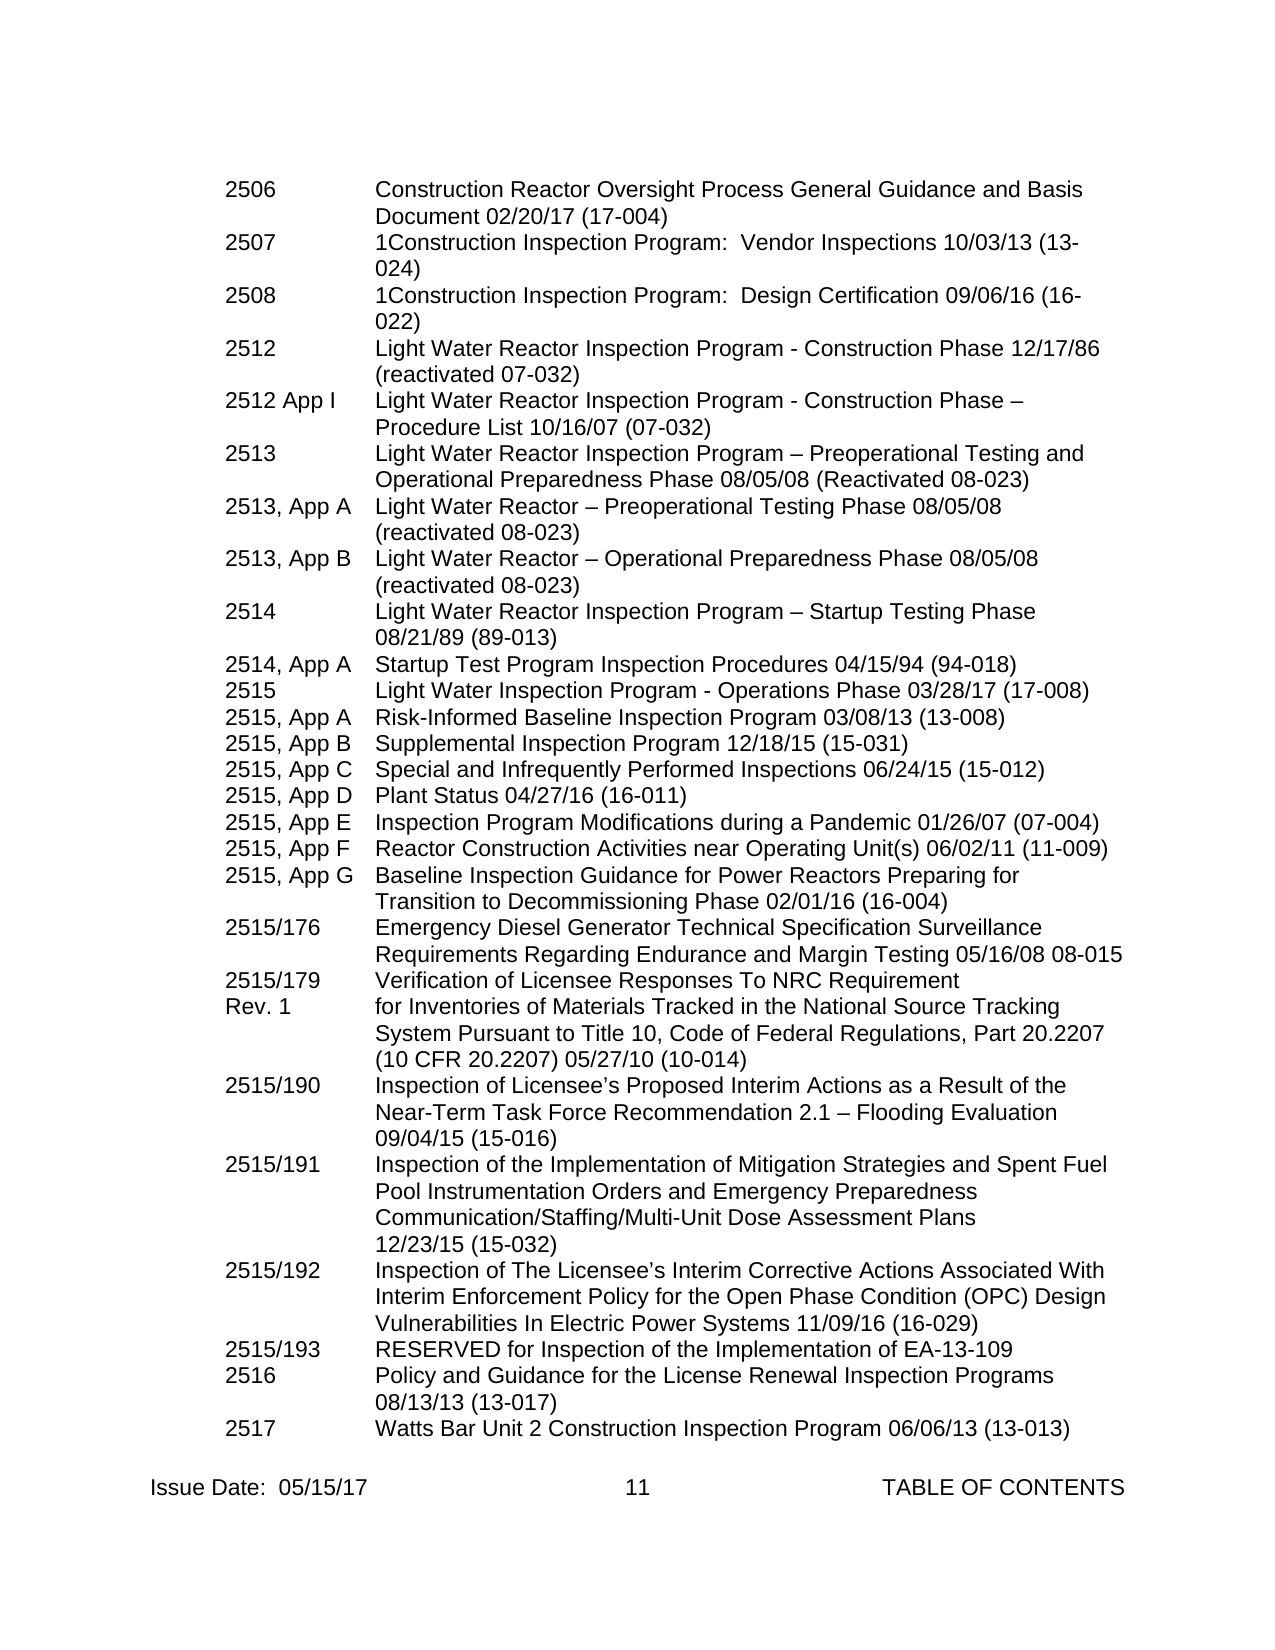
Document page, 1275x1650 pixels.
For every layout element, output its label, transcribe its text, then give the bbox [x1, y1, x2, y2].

text 09/04/15 (15-016) [225, 1125, 1125, 1151]
text 2515/193 RESERVED for Inspection of the Implementation of EA-13-109 [225, 1336, 1125, 1362]
text 2515/179 Verification of Licensee Responses To NRC Requirement [150, 967, 1125, 993]
text 2512 App I Light Water Reactor Inspection Program - Construction Phase – Procedure List 10/16/07 (07-032) [225, 387, 1125, 440]
text 2514 Light Water Reactor Inspection Program – Startup Testing Phase 08/21/89 (89-013) [225, 598, 1125, 651]
text 2514, App A Startup Test Program Inspection Procedures 04/15/94 (94-018) [150, 651, 1125, 677]
text 2515/176 Emergency Diesel Generator Technical Specification Surveillance Requirements Regarding Endurance and Margin Testing 05/16/08 08-015 [150, 914, 1125, 967]
text 2515/192 Inspection of The Licensee’s Interim Corrective Actions Associated With Interim Enforcement Policy for the Open Phase Condition (OPC) Design Vulnerabilities In Electric Power Systems 11/09/16 (16-029) [225, 1257, 1125, 1336]
text 2512 Light Water Reactor Inspection Program - Construction Phase 12/17/86 (reactivated 07-032) [225, 334, 1125, 387]
text 2515, App D Plant Status 04/27/16 (16-011) [225, 782, 1125, 809]
text 2507 Construction Inspection Program: Vendor Inspections 10/03/13 (13-024) [150, 229, 1125, 282]
text 2515, App A Risk-Informed Baseline Inspection Program 03/08/13 (13-008) [150, 703, 1125, 730]
text 2515, App B Supplemental Inspection Program 12/18/15 (15-031) [225, 730, 1125, 756]
text 2517 Watts Bar Unit 2 Construction Inspection Program 06/06/13 (13-013) [150, 1415, 1125, 1441]
text Rev. 1 for Inventories of Materials Tracked in the National Source Tracking System Pursuant to Title 10, Code of Federal Regulations, Part 20.2207 (10 CFR 20.2207) 05/27/10 (10-014) [225, 993, 1125, 1072]
text 2516 Policy and Guidance for the License Renewal Inspection Programs 08/13/13 (13-017) [225, 1362, 1125, 1415]
text 2513 Light Water Reactor Inspection Program – Preoperational Testing and Operational Preparedness Phase 08/05/08 (Reactivated 08-023) [150, 440, 1125, 493]
text 2515/190 Inspection of Licensee’s Proposed Interim Actions as a Result of the Near-Term Task Force Recommendation 2.1 – Flooding Evaluation [225, 1072, 1125, 1125]
text 2515, App G Baseline Inspection Guidance for Power Reactors Preparing for Transition to Decommissioning Phase 02/01/16 (16-004) [225, 862, 1125, 914]
text 2515, App E Inspection Program Modifications during a Pandemic 01/26/07 (07-004) [225, 809, 1125, 835]
text 2508 Construction Inspection Program: Design Certification 09/06/16 (16-022) [150, 282, 1125, 334]
text 2515, App C Special and Infrequently Performed Inspections 06/24/15 (15-012) [225, 756, 1125, 782]
text 2513, App B Light Water Reactor – Operational Preparedness Phase 08/05/08 (reactivated 08-023) [150, 545, 1125, 598]
text 2513, App A Light Water Reactor – Preoperational Testing Phase 08/05/08 (reactivated 08-023) [150, 493, 1125, 545]
text 12/23/15 (15-032) [225, 1231, 1125, 1257]
text 2515 Light Water Inspection Program - Operations Phase 03/28/17 (17-008) [150, 677, 1125, 703]
text 2515/191 Inspection of the Implementation of Mitigation Strategies and Spent Fuel Pool Instrumentation Orders and Emergency Preparedness Communication/Staffing/Multi-Unit Dose Assessment Plans [225, 1151, 1125, 1231]
text 2506 Construction Reactor Oversight Process General Guidance and Basis Document 02/20/17 (17-004) [150, 176, 1125, 229]
text 2515, App F Reactor Construction Activities near Operating Unit(s) 06/02/11 (11-009) [225, 835, 1125, 862]
